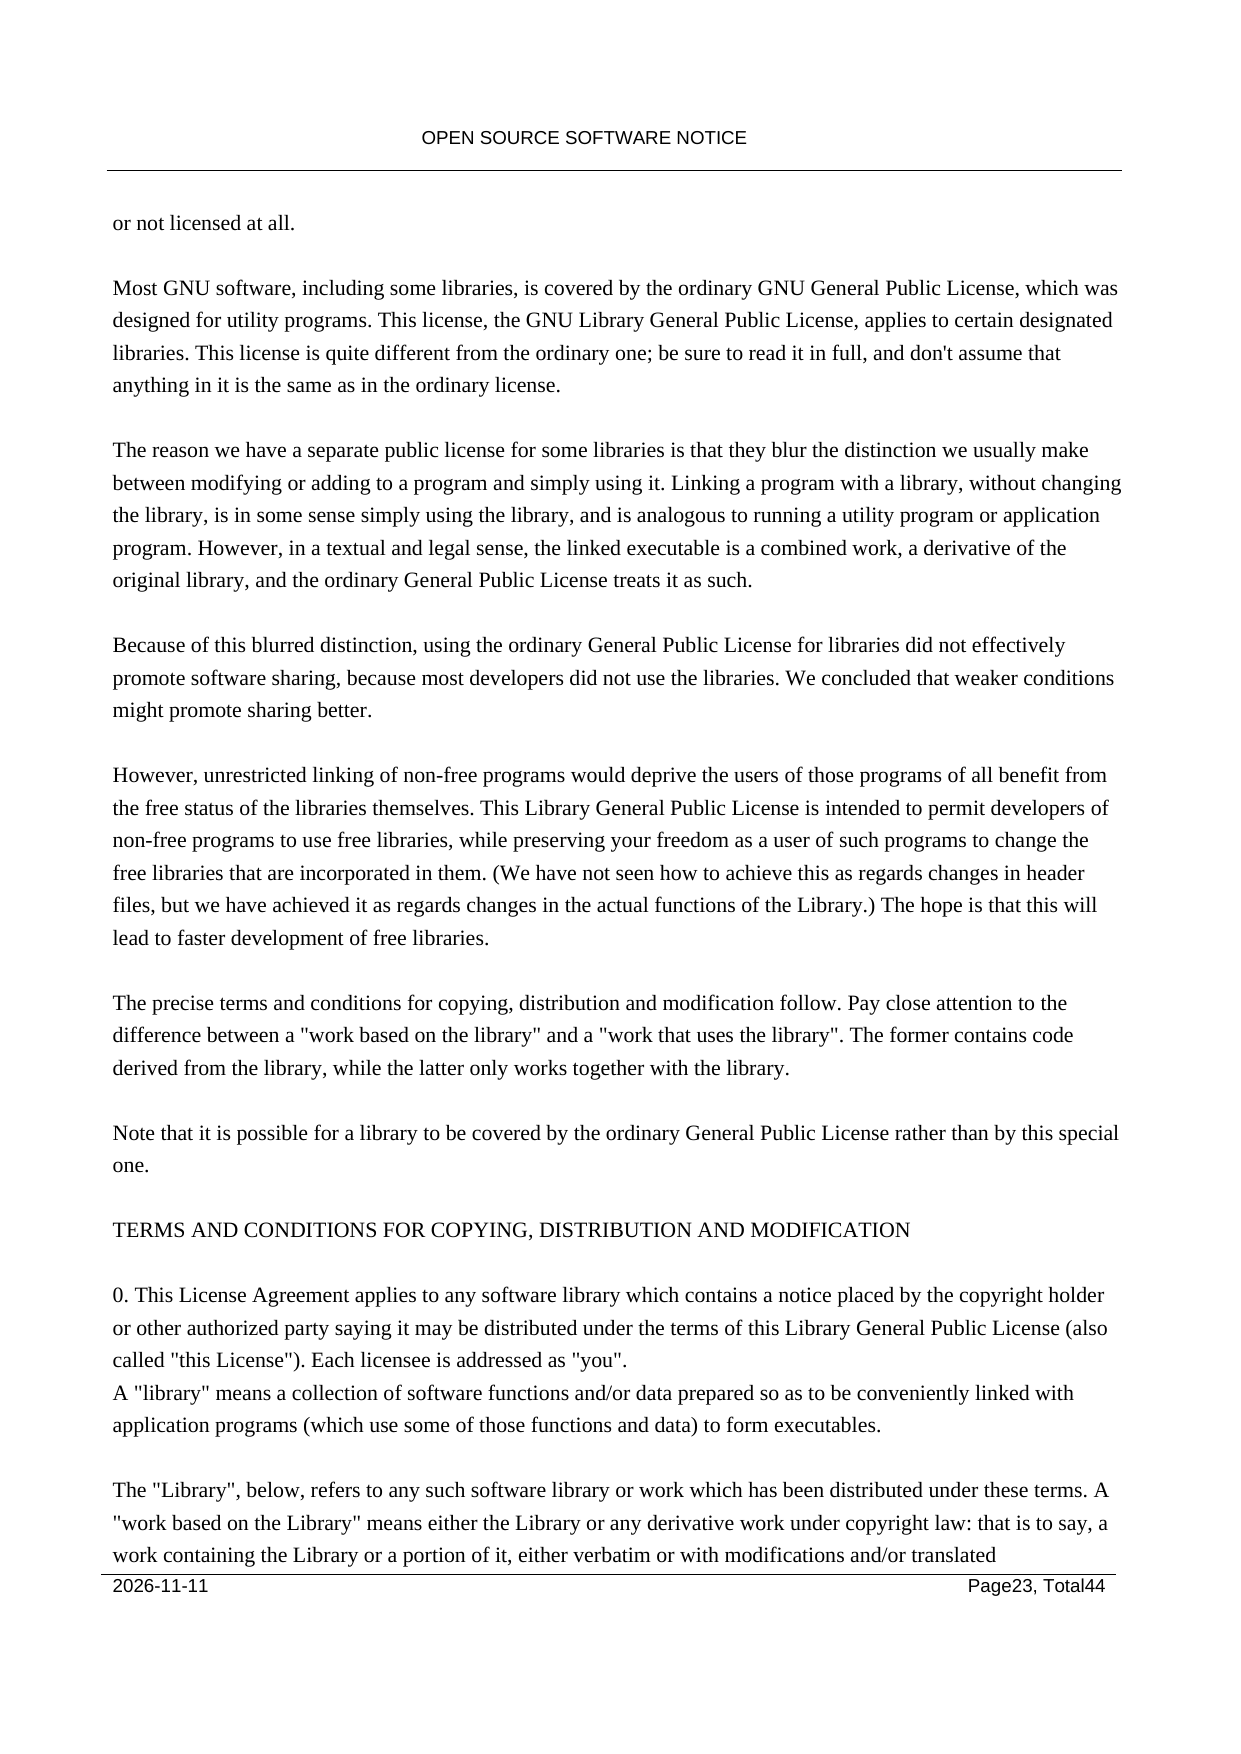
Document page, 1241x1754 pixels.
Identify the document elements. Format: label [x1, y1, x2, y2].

text [112, 206, 1128, 1571]
